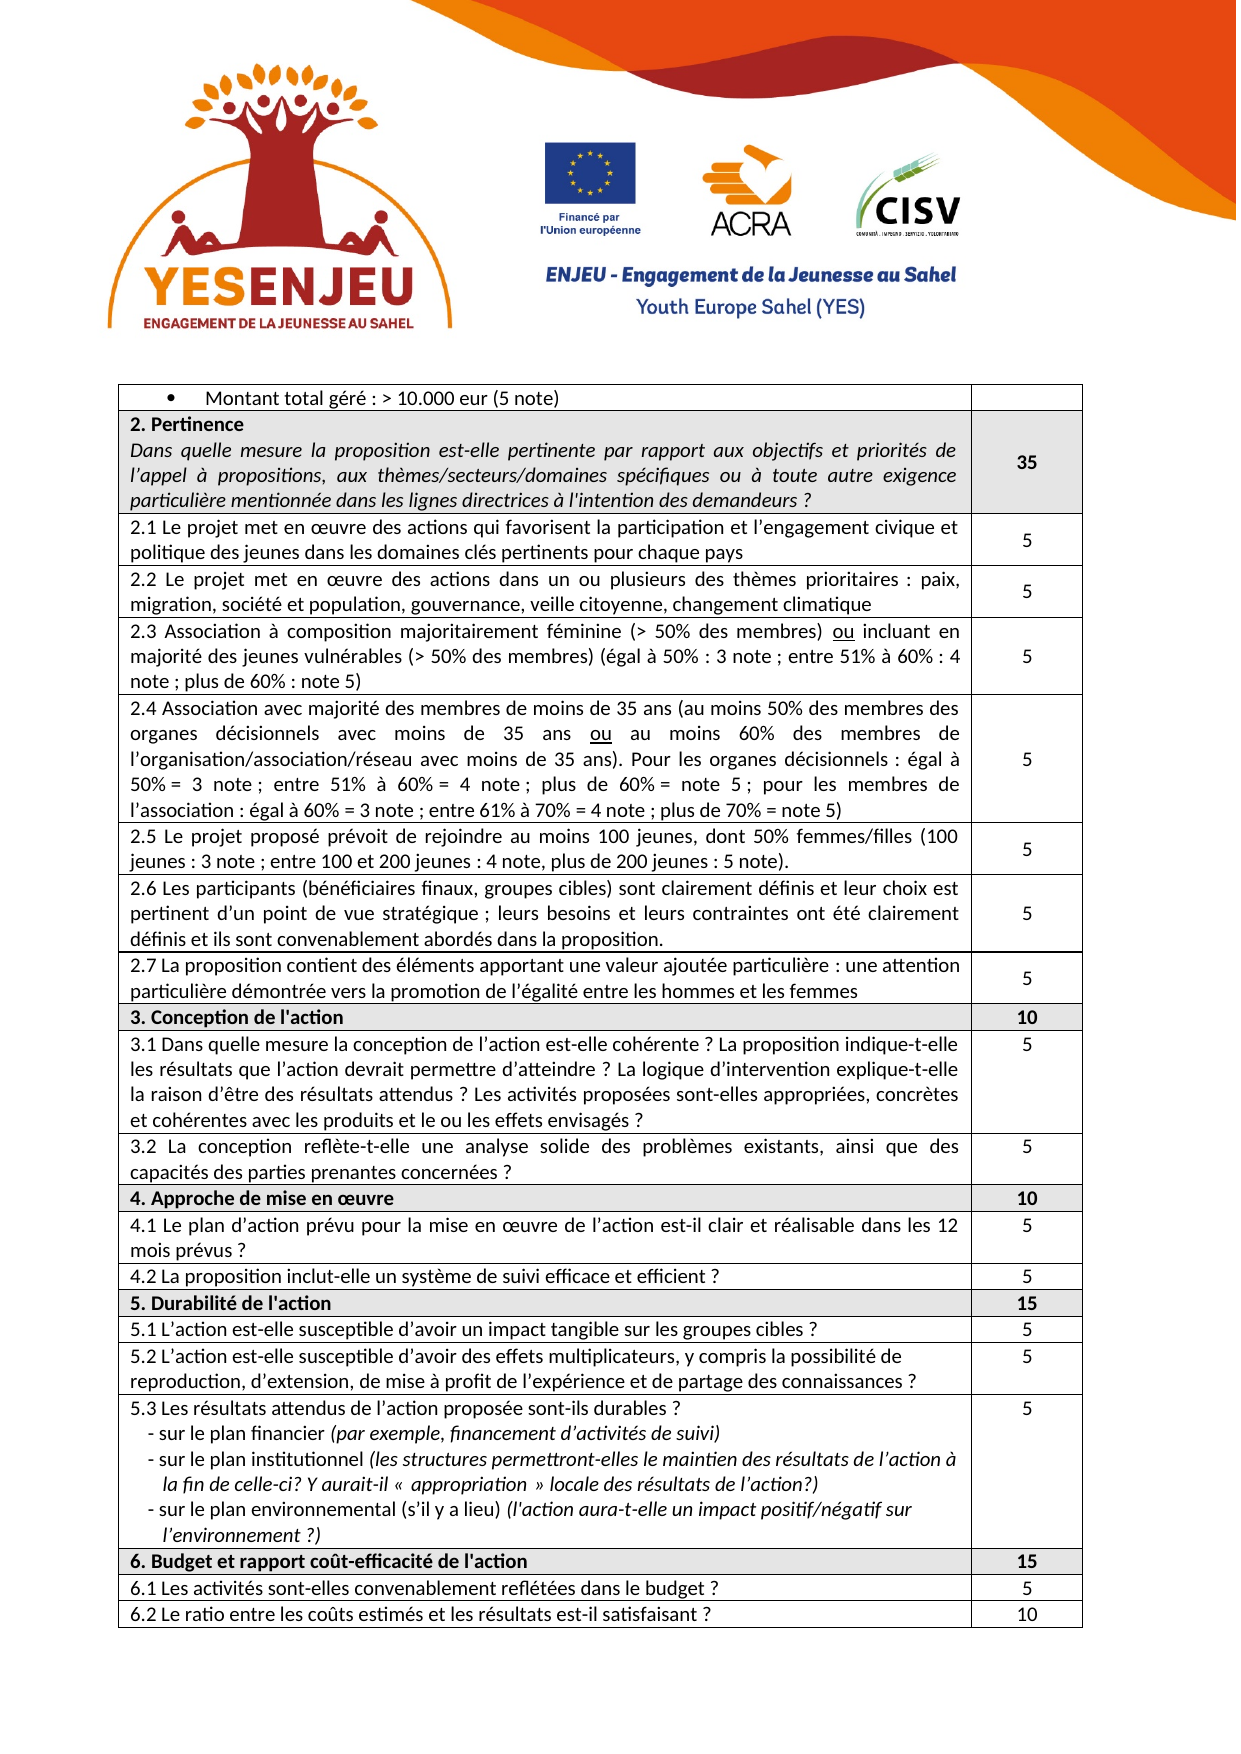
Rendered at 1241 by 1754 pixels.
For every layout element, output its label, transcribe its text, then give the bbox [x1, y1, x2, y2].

table_cell 5 [972, 1264, 1082, 1289]
table_cell 3.2 La conception reflète-t-elle une analyse solide des problèmes existants, ainsi que des capacités des parties prenantes concernées ? [119, 1134, 971, 1184]
table_cell 5. Durabilité de l'action [119, 1290, 971, 1316]
table_cell 5 [972, 1575, 1082, 1600]
table_cell 4.2 La proposition inclut-elle un système de suivi efficace et efficient ? [119, 1264, 971, 1289]
table_cell 5 [972, 875, 1082, 951]
table_cell 5 [972, 618, 1082, 694]
table_cell 5 [972, 823, 1082, 874]
table_cell 5.1 L’action est-elle susceptible d’avoir un impact tangible sur les groupes cibles ? [119, 1317, 971, 1342]
picture [85, 0, 1236, 349]
table_cell 4.1 Le plan d’action prévu pour la mise en œuvre de l’action est-il clair et réalisable dans les 12 mois prévus ? [119, 1212, 971, 1263]
table_cell 3.1 Dans quelle mesure la conception de l’action est-elle cohérente ? La proposition indique-t-elle les résultats que l’action devrait permettre d’atteindre ? La logique d’intervention explique-t-elle la raison d’être des résultats attendus ? Les activités proposées sont-elles appropriées, concrètes et cohérentes avec les produits et le ou les effets envisagés ? [119, 1031, 971, 1132]
table_cell 6. Budget et rapport coût-efficacité de l'action [119, 1549, 971, 1574]
table_cell 15 [972, 1290, 1082, 1316]
table_cell 6.2 Le ratio entre les coûts estimés et les résultats est-il satisfaisant ? [119, 1601, 971, 1627]
table_cell 5 [972, 1395, 1082, 1547]
table_cell 10 [972, 1004, 1082, 1030]
table_cell 2.5 Le projet proposé prévoit de rejoindre au moins 100 jeunes, dont 50% femmes/filles (100 jeunes : 3 note ; entre 100 et 200 jeunes : 4 note, plus de 200 jeunes : 5 note). [119, 823, 971, 874]
table_cell 4. Approche de mise en œuvre [119, 1185, 971, 1211]
table_cell 10 [972, 1601, 1082, 1627]
table_cell 3. Conception de l'action [119, 1004, 971, 1030]
table_cell 2.6 Les participants (bénéficiaires finaux, groupes cibles) sont clairement définis et leur choix est pertinent d’un point de vue stratégique ; leurs besoins et leurs contraintes ont été clairement définis et ils sont convenablement abordés dans la proposition. [119, 875, 971, 951]
table_cell 35 [972, 411, 1082, 513]
table_cell 2.4 Association avec majorité des membres de moins de 35 ans (au moins 50% des membres des organes décisionnels avec moins de 35 ans ou au moins 60% des membres de l’organisation/association/réseau avec moins de 35 ans). Pour les organes décisionnels : égal à 50% = 3 note ; entre 51% à 60% = 4 note ; plus de 60% = note 5 ; pour les membres de l’association : égal à 60% = 3 note ; entre 61% à 70% = 4 note ; plus de 70% = note 5) [119, 695, 971, 822]
table_cell 5 [972, 953, 1082, 1003]
table_cell 5 [972, 1343, 1082, 1394]
table_cell 2.3 Association à composition majoritairement féminine (> 50% des membres) ou incluant en majorité des jeunes vulnérables (> 50% des membres) (égal à 50% : 3 note ; entre 51% à 60% : 4 note ; plus de 60% : note 5) [119, 618, 971, 694]
table_cell 5 [972, 514, 1082, 565]
table_cell 2. Pertinence Dans quelle mesure la proposition est-elle pertinente par rapport aux objectifs et priorités de l’appel à propositions, aux thèmes/secteurs/domaines spécifiques ou à toute autre exigence particulière mentionnée dans les lignes directrices à l'intention des demandeurs ? [119, 411, 971, 513]
table_cell 2.7 La proposition contient des éléments apportant une valeur ajoutée particulière : une attention particulière démontrée vers la promotion de l’égalité entre les hommes et les femmes [119, 953, 971, 1003]
table_cell 2.2 Le projet met en œuvre des actions dans un ou plusieurs des thèmes prioritaires : paix, migration, société et population, gouvernance, veille citoyenne, changement climatique [119, 566, 971, 617]
table_cell 5 [972, 1031, 1082, 1132]
table_cell 5 [972, 1317, 1082, 1342]
table_cell 5 [972, 385, 1082, 410]
table_cell 5 [972, 695, 1082, 822]
table_cell 5 [972, 1134, 1082, 1184]
table_cell 2.1 Le projet met en œuvre des actions qui favorisent la participation et l’engagement civique et politique des jeunes dans les domaines clés pertinents pour chaque pays [119, 514, 971, 565]
table_cell 10 [972, 1185, 1082, 1211]
table_cell 15 [972, 1549, 1082, 1574]
table_cell 5.3 Les résultats attendus de l’action proposée sont-ils durables ? - sur le plan financier (par exemple, financement d’activités de suivi) - sur le plan institutionnel (les structures permettront-elles le maintien des résultats de l’action à la fin de celle-ci? Y aurait-il « appropriation » locale des résultats de l’action?) - sur le plan environnemental (s’il y a lieu) (l'action aura-t-elle un impact positif/négatif sur l’environnement ?) [119, 1395, 971, 1547]
table_cell 6.1 Les activités sont-elles convenablement reflétées dans le budget ? [119, 1575, 971, 1600]
table_cell 5.2 L’action est-elle susceptible d’avoir des effets multiplicateurs, y compris la possibilité de reproduction, d’extension, de mise à profit de l’expérience et de partage des connaissances ? [119, 1343, 971, 1394]
table_cell 5 [972, 566, 1082, 617]
table_cell 5 [972, 1212, 1082, 1263]
